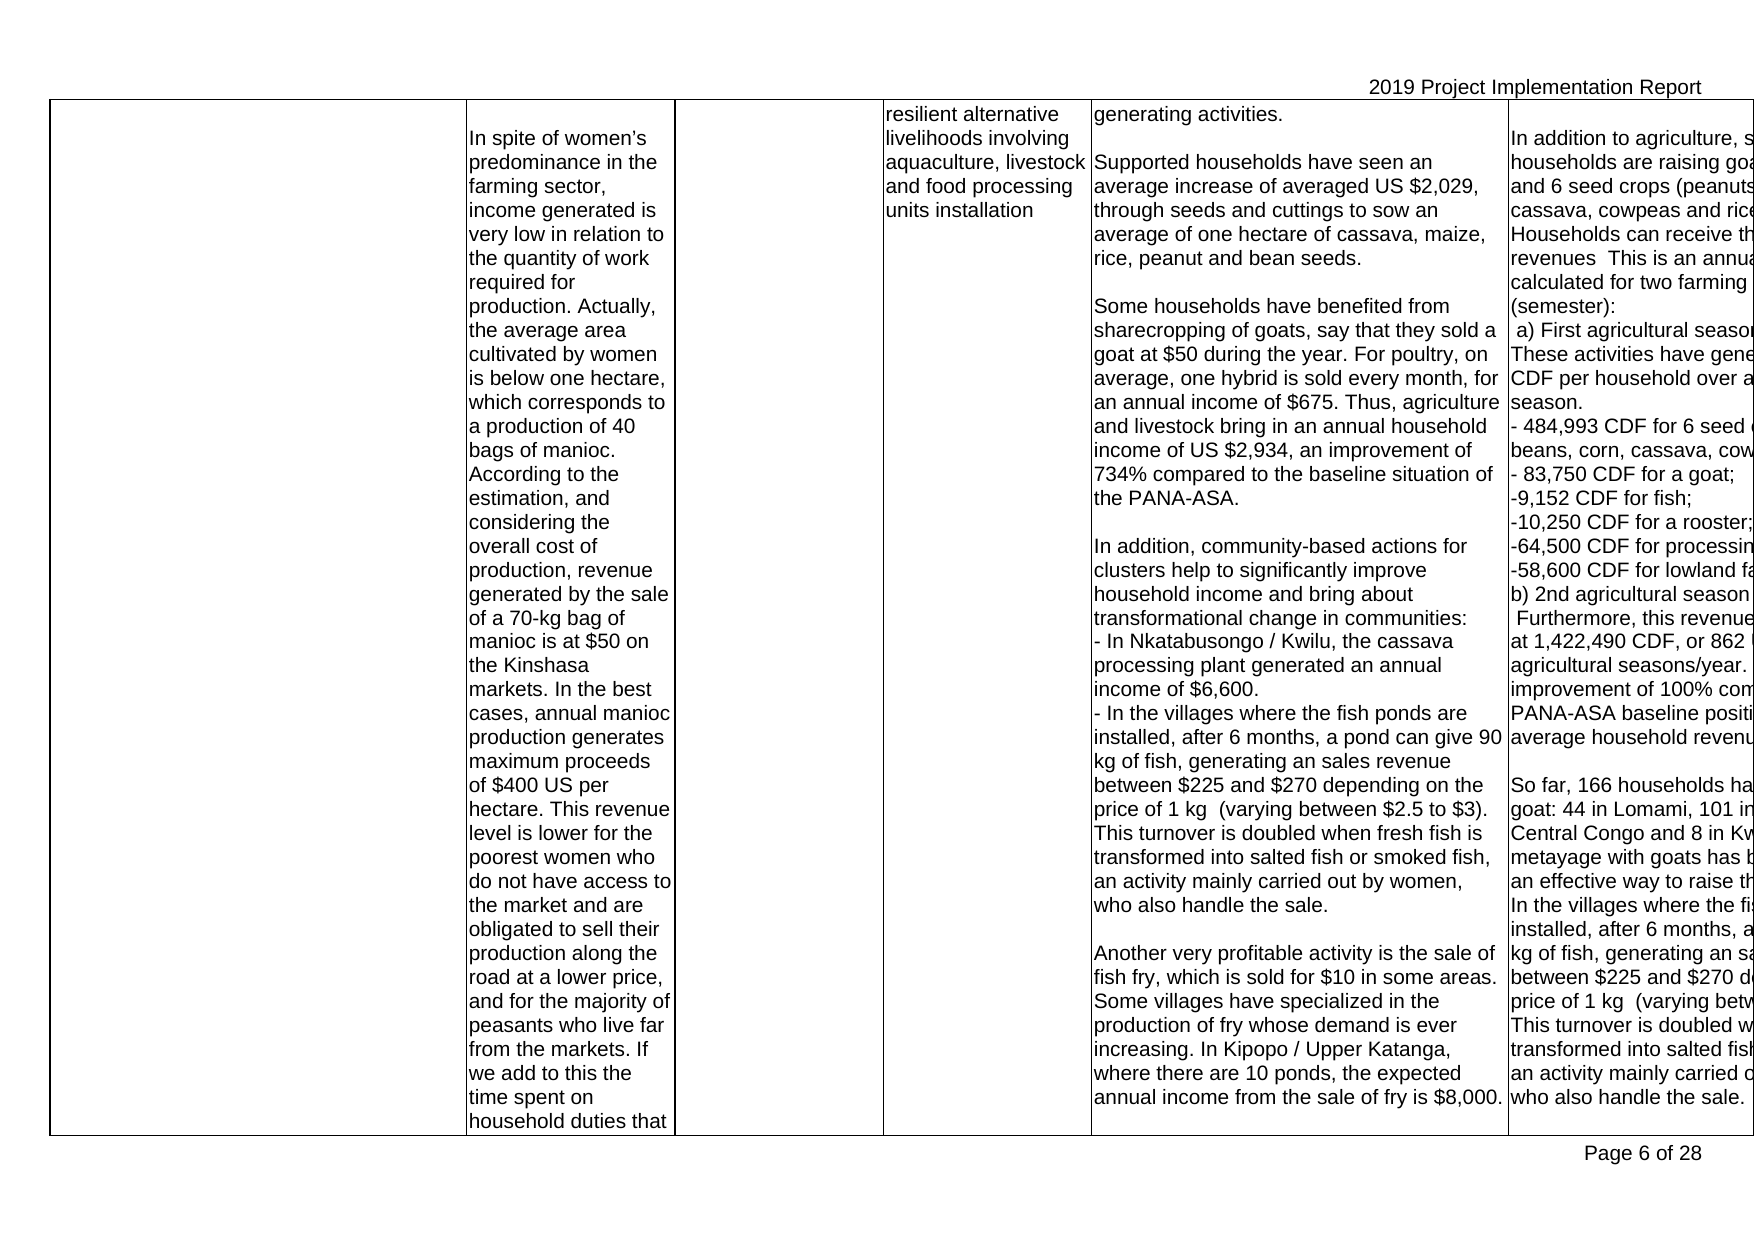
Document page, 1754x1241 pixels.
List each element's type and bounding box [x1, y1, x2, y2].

table_cell [1509, 100, 1753, 1134]
table_cell [676, 100, 883, 1134]
table_cell [1092, 100, 1508, 1134]
table_cell [51, 100, 466, 1134]
table_cell [467, 100, 674, 1134]
table_cell [884, 100, 1091, 1134]
